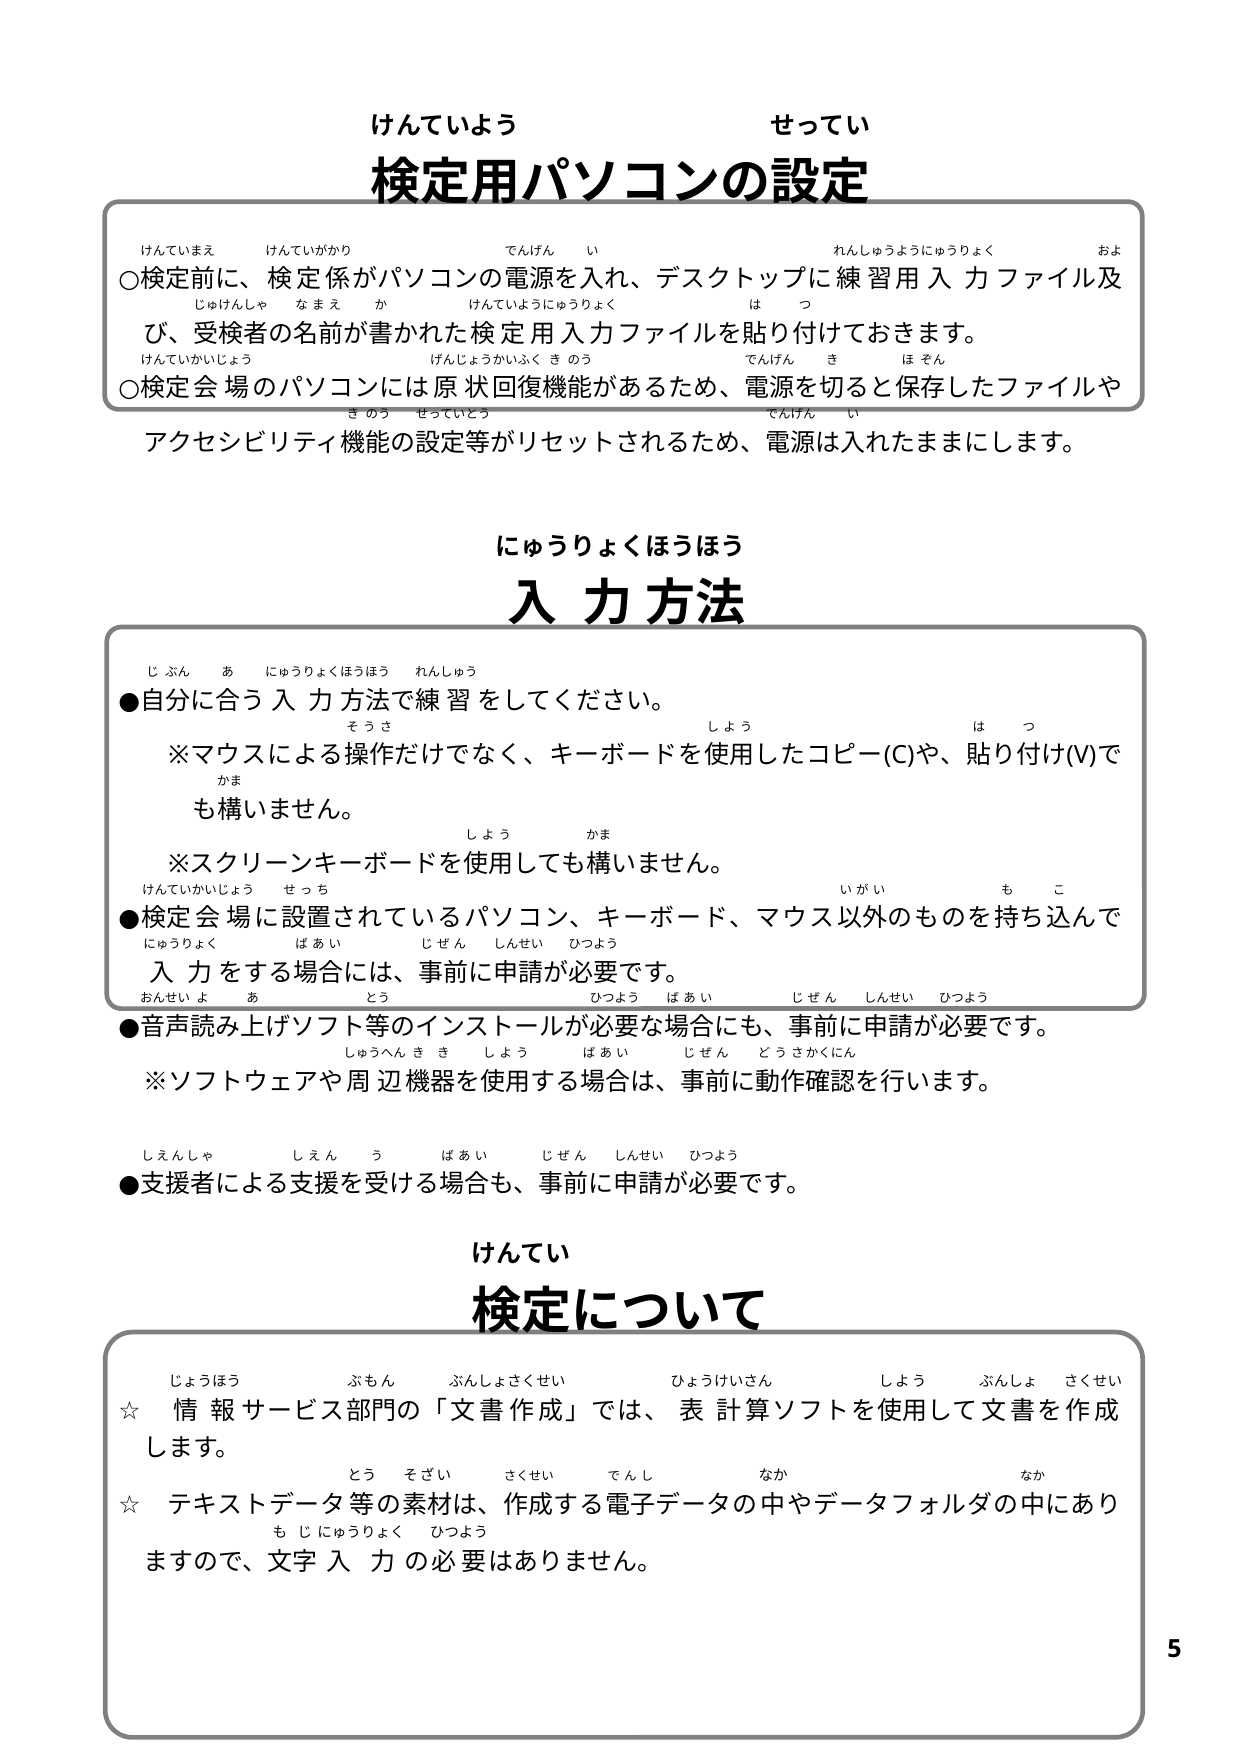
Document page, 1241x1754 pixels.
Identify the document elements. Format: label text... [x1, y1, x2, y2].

text ○に、がパソコンのをれ、デスクトップにファイルび、のがかれたファイルをりけておきます。 [118, 241, 1122, 349]
text ●によるをけるも、にがです。 [118, 1145, 1122, 1200]
text ○のパソコンにはがあるため、をるとしたファイルやアクセシビリティのがリセットされるため、はれたままにします。 [118, 349, 1122, 458]
text ●みげソフトのインストールがなにも、にがです。 [118, 988, 1122, 1043]
text ※マウスによるだけでなく、キーボードをしたコピー(C)や、(V)でもいません。 [168, 717, 1122, 825]
text ●にうでをしてください。 [118, 662, 1122, 717]
text ●にされているパソコン、キーボード、マウスのものをちんでをするには、にがです。 [118, 880, 1122, 988]
text パソコンの [118, 105, 1122, 214]
text ※ソフトウェアやをするは、にを行います。 [118, 1043, 1122, 1097]
text ※スクリーンキーボードをしてもいません。 [118, 825, 1122, 880]
text ☆ テキストデータのは、するデータのやデータフォルダのにありますので、のはありません。 [118, 1463, 1122, 1578]
text ☆ サービスの「」では、ソフトをしてをします。 [118, 1369, 1122, 1463]
text について [118, 1234, 1122, 1342]
